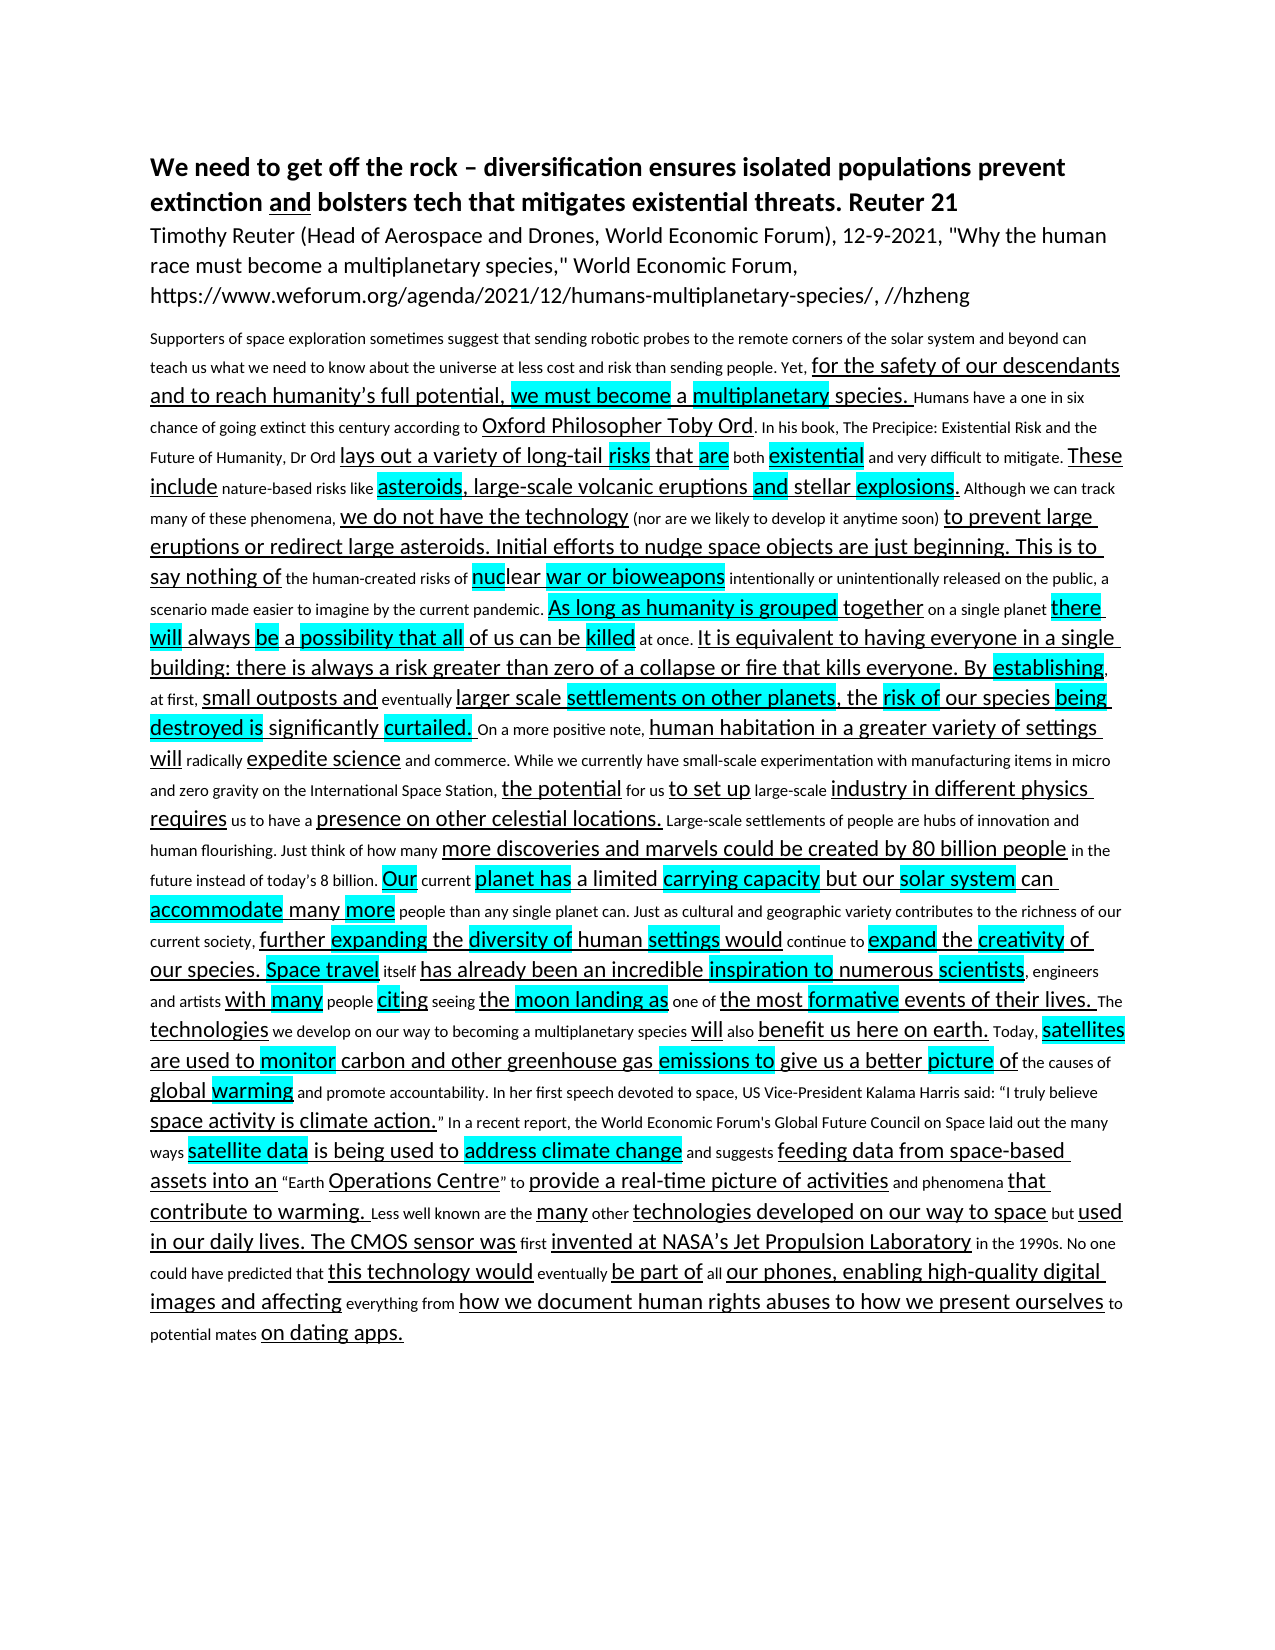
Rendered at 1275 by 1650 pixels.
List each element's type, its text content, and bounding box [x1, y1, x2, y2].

subtitle We need to get off the rock – diversification ensures isolated populations prevent extinction and bolsters tech that mitigates existential threats. Reuter 21 [150, 150, 1125, 219]
text Supporters of space exploration sometimes suggest that sending robotic probes to the remote corners of the solar system and beyond can teach us what we need to know about the universe at less cost and risk than sending people. Yet, for the safety of our descendants and to reach humanity’s full potential, we must become a multiplanetary species. Humans have a one in six chance of going extinct this century according to Oxford Philosopher Toby Ord. In his book, The Precipice: Existential Risk and the Future of Humanity, Dr Ord lays out a variety of long-tail risks that are both existential and very difficult to mitigate. These include nature-based risks like asteroids, large-scale volcanic eruptions and stellar explosions. Although we can track many of these phenomena, we do not have the technology (nor are we likely to develop it anytime soon) to prevent large eruptions or redirect large asteroids. Initial efforts to nudge space objects are just beginning. This is to say nothing of the human-created risks of nuclear war or bioweapons intentionally or unintentionally released on the public, a scenario made easier to imagine by the current pandemic. As long as humanity is grouped together on a single planet there will always be a possibility that all of us can be killed at once. It is equivalent to having everyone in a single building: there is always a risk greater than zero of a collapse or fire that kills everyone. By establishing, at first, small outposts and eventually larger scale settlements on other planets, the risk of our species being destroyed is significantly curtailed. On a more positive note, human habitation in a greater variety of settings will radically expedite science and commerce. While we currently have small-scale experimentation with manufacturing items in micro and zero gravity on the International Space Station, the potential for us to set up large-scale industry in different physics requires us to have a presence on other celestial locations. Large-scale settlements of people are hubs of innovation and human flourishing. Just think of how many more discoveries and marvels could be created by 80 billion people in the future instead of today’s 8 billion. Our current planet has a limited carrying capacity but our solar system can accommodate many more people than any single planet can. Just as cultural and geographic variety contributes to the richness of our current society, further expanding the diversity of human settings would continue to expand the creativity of our species. Space travel itself has already been an incredible inspiration to numerous scientists, engineers and artists with many people citing seeing the moon landing as one of the most formative events of their lives. The technologies we develop on our way to becoming a multiplanetary species will also benefit us here on earth. Today, satellites are used to monitor carbon and other greenhouse gas emissions to give us a better picture of the causes of global warming and promote accountability. In her first speech devoted to space, US Vice-President Kalama Harris said: “I truly believe space activity is climate action.” In a recent report, the World Economic Forum's Global Future Council on Space laid out the many ways satellite data is being used to address climate change and suggests feeding data from space-based assets into an “Earth Operations Centre” to provide a real-time picture of activities and phenomena that contribute to warming. Less well known are the many other technologies developed on our way to space but used in our daily lives. The CMOS sensor was first invented at NASA’s Jet Propulsion Laboratory in the 1990s. No one could have predicted that this technology would eventually be part of all our phones, enabling high-quality digital images and affecting everything from how we document human rights abuses to how we present ourselves to potential mates on dating apps. [150, 328, 1125, 1346]
text Timothy Reuter (Head of Aerospace and Drones, World Economic Forum), 12-9-2021, "Why the human race must become a multiplanetary species," World Economic Forum, https://www.weforum.org/agenda/2021/12/humans-multiplanetary-species/, //hzheng [150, 221, 1125, 310]
